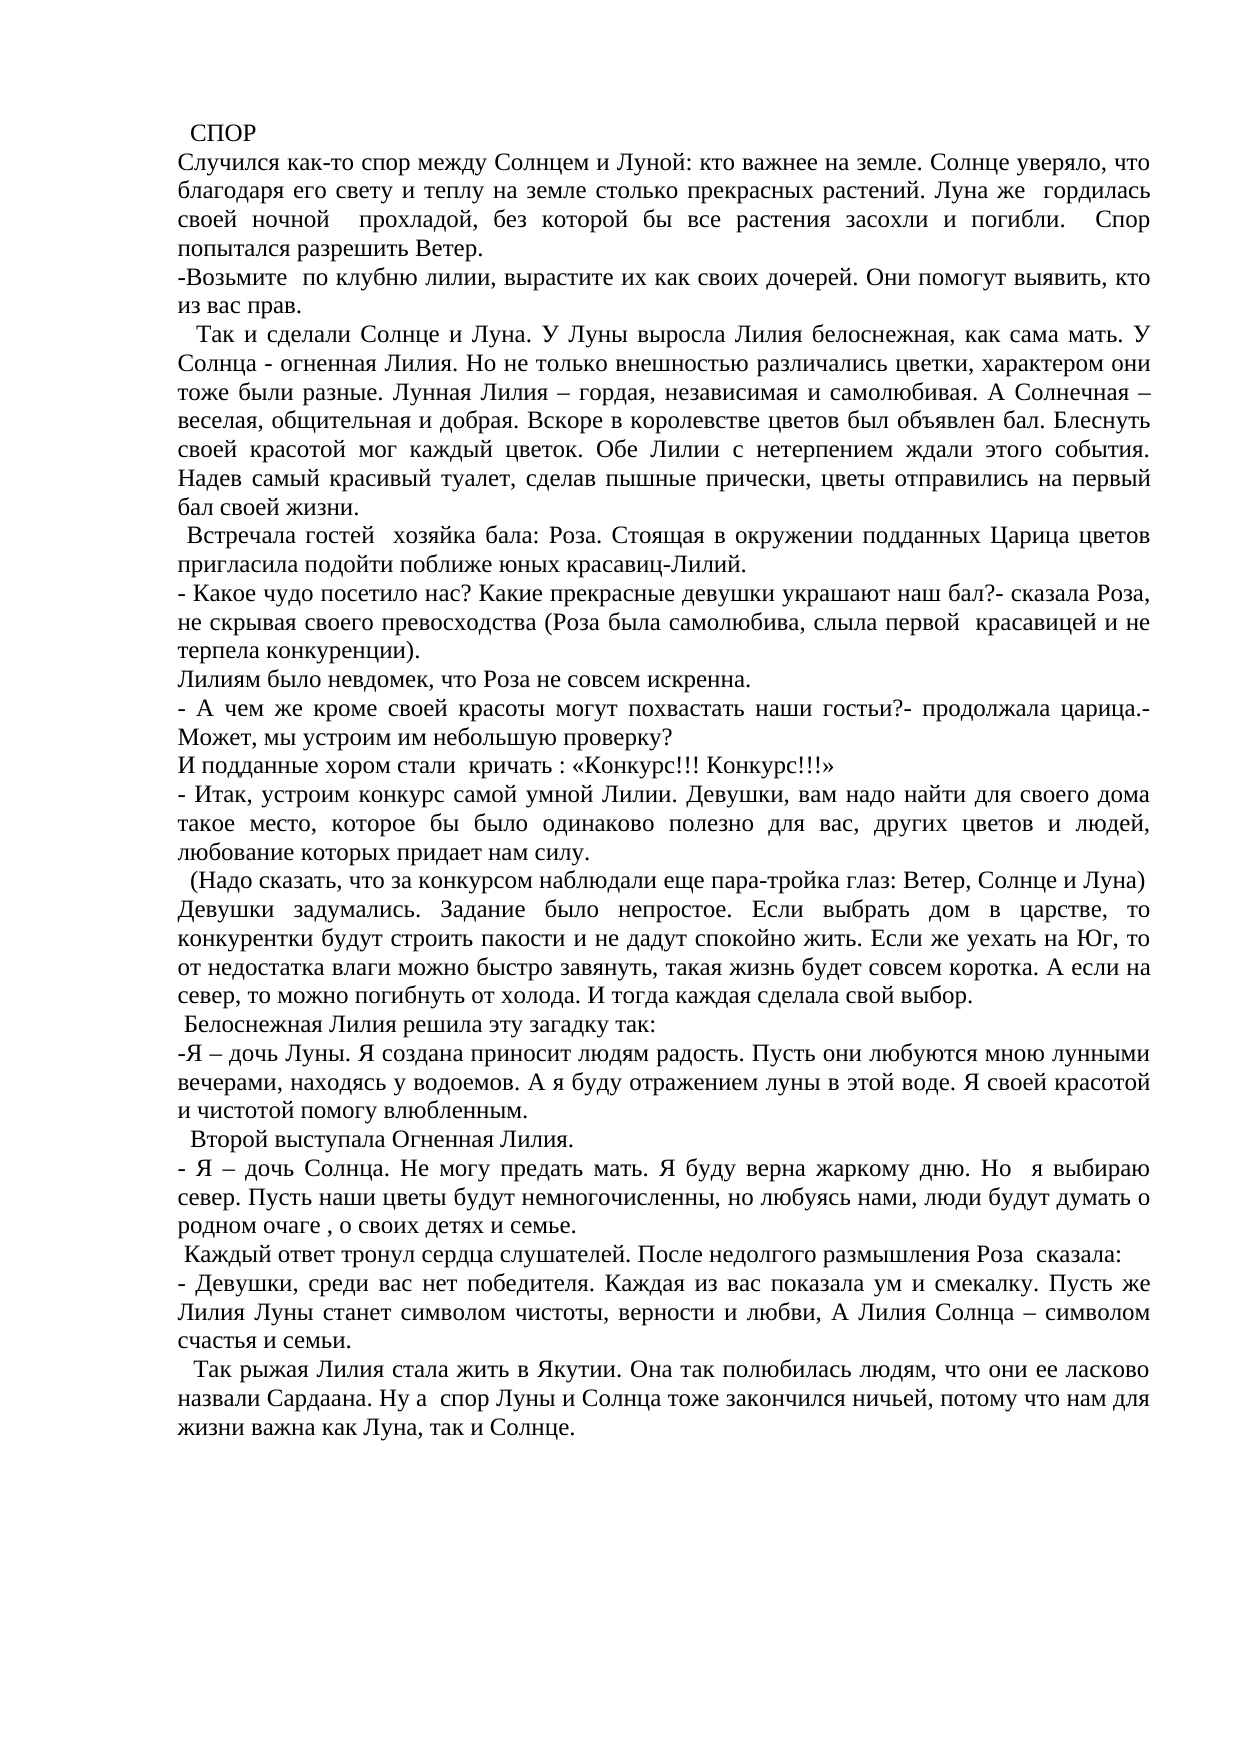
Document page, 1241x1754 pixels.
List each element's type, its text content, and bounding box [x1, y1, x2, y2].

text -Возьмите по клубню лилии, вырастите их как своих дочерей. Они помогут выявить, кто из вас прав. [177, 262, 1152, 319]
text Случился как-то спор между Солнцем и Луной: кто важнее на земле. Солнце уверяло, что благодаря его свету и теплу на земле столько прекрасных растений. Луна же гордилась своей ночной прохладой, без которой бы все растения засохли и погибли. Спор попытался разрешить Ветер. [177, 147, 1152, 262]
text - Итак, устроим конкурс самой умной Лилии. Девушки, вам надо найти для своего дома такое место, которое бы было одинаково полезно для вас, других цветов и людей, любование которых придает нам силу. [177, 779, 1152, 866]
text - Девушки, среди вас нет победителя. Каждая из вас показала ум и смекалку. Пусть же Лилия Луны станет символом чистоты, верности и любви, А Лилия Солнца – символом счастья и семьи. [177, 1268, 1152, 1354]
text Белоснежная Лилия решила эту загадку так: [177, 1009, 1152, 1038]
text Девушки задумались. Задание было непростое. Если выбрать дом в царстве, то конкурентки будут строить пакости и не дадут спокойно жить. Если же уехать на Юг, то от недостатка влаги можно быстро завянуть, такая жизнь будет совсем коротка. А если на север, то можно погибнуть от холода. И тогда каждая сделала свой выбор. [177, 894, 1152, 1009]
text Так рыжая Лилия стала жить в Якутии. Она так полюбилась людям, что они ее ласково назвали Сардаана. Ну а спор Луны и Солнца тоже закончился ничьей, потому что нам для жизни важна как Луна, так и Солнце. [177, 1354, 1152, 1441]
text Каждый ответ тронул сердца слушателей. После недолгого размышления Роза сказала: [177, 1239, 1152, 1268]
text Так и сделали Солнце и Луна. У Луны выросла Лилия белоснежная, как сама мать. У Солнца - огненная Лилия. Но не только внешностью различались цветки, характером они тоже были разные. Лунная Лилия – гордая, независимая и самолюбивая. А Солнечная – веселая, общительная и добрая. Вскоре в королевстве цветов был объявлен бал. Блеснуть своей красотой мог каждый цветок. Обе Лилии с нетерпением ждали этого события. Надев самый красивый туалет, сделав пышные прически, цветы отправились на первый бал своей жизни. [177, 319, 1152, 521]
text (Надо сказать, что за конкурсом наблюдали еще пара-тройка глаз: Ветер, Солнце и Луна) [177, 866, 1152, 894]
text СПОР [177, 118, 1152, 147]
text И подданные хором стали кричать : «Конкурс!!! Конкурс!!!» [177, 751, 1152, 779]
text - Какое чудо посетило нас? Какие прекрасные девушки украшают наш бал?- сказала Роза, не скрывая своего превосходства (Роза была самолюбива, слыла первой красавицей и не терпела конкуренции). [177, 578, 1152, 664]
text Встречала гостей хозяйка бала: Роза. Стоящая в окружении подданных Царица цветов пригласила подойти поближе юных красавиц-Лилий. [177, 521, 1152, 578]
text - А чем же кроме своей красоты могут похвастать наши гостьи?- продолжала царица.- Может, мы устроим им небольшую проверку? [177, 693, 1152, 751]
text - Я – дочь Солнца. Не могу предать мать. Я буду верна жаркому дню. Но я выбираю север. Пусть наши цветы будут немногочисленны, но любуясь нами, люди будут думать о родном очаге , о своих детях и семье. [177, 1153, 1152, 1239]
text Лилиям было невдомек, что Роза не совсем искренна. [177, 664, 1152, 693]
text Второй выступала Огненная Лилия. [177, 1124, 1152, 1153]
text -Я – дочь Луны. Я создана приносит людям радость. Пусть они любуются мною лунными вечерами, находясь у водоемов. А я буду отражением луны в этой воде. Я своей красотой и чистотой помогу влюбленным. [177, 1038, 1152, 1124]
